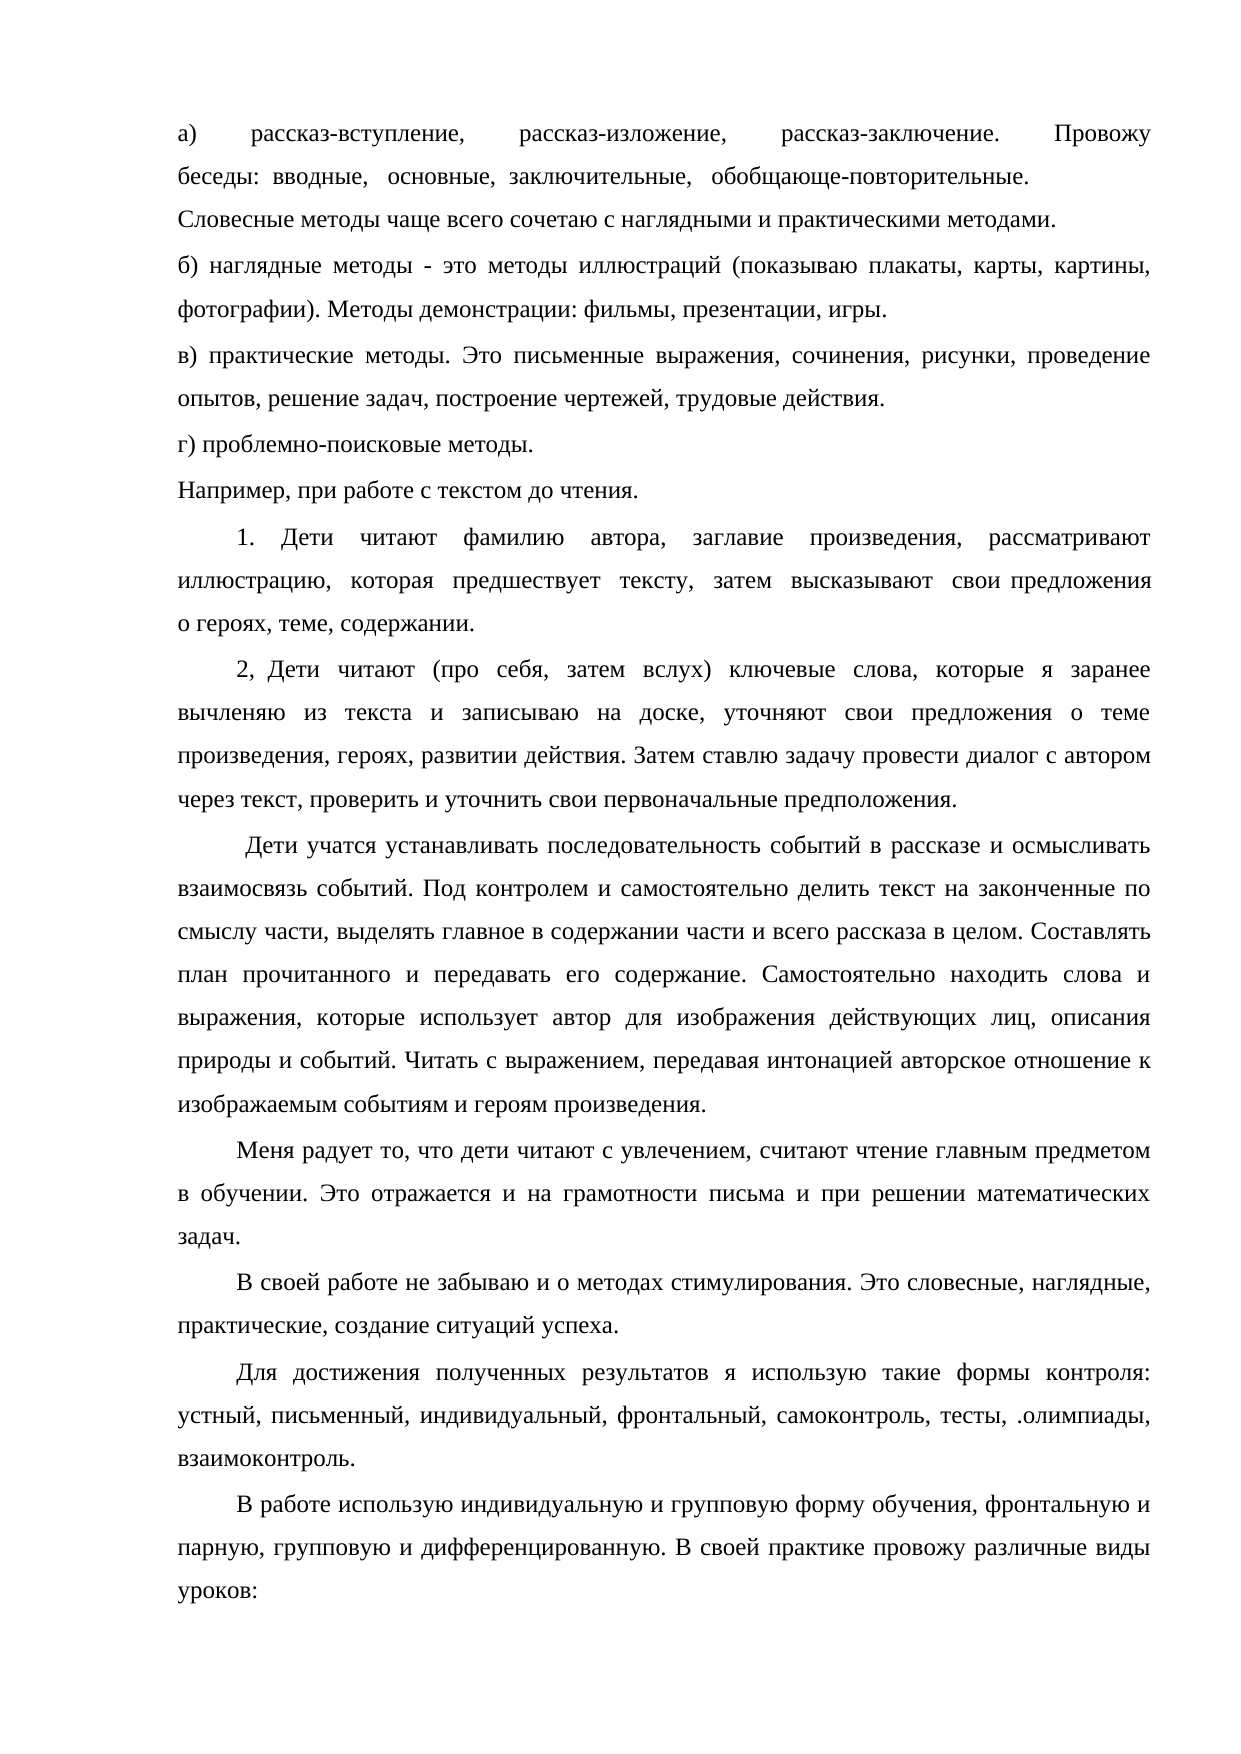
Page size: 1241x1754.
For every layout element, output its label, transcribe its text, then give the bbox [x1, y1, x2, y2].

text Дети учатся устанавливать последовательность событий в рассказе и осмысливать взаимосвязь событий. Под контролем и самостоятельно делить текст на законченные по смыслу части, выделять главное в содержании части и всего рассказа в целом. Составлять план прочитанного и передавать его содержание. Самостоятельно находить слова и выражения, которые использует автор для изображения действующих лиц, описания природы и событий. Читать с выражением, передавая интонацией авторское отношение к изображаемым событиям и героям произведения. [177, 830, 1152, 1117]
text Меня радует то, что дети читают с увлечением, считают чтение главным предметом в обучении. Это отражается и на грамотности письма и при решении математических задач. [177, 1135, 1152, 1250]
text Для достижения полученных результатов я использую такие формы контроля: устный, письменный, индивидуальный, фронтальный, самоконтроль, тесты, .олимпиады, взаимоконтроль. [177, 1357, 1152, 1472]
text в) практические методы. Это письменные выражения, сочинения, рисунки, проведение опытов, решение задач, построение чертежей, трудовые действия. [177, 340, 1152, 412]
text В работе использую индивидуальную и групповую форму обучения, фронтальную и парную, групповую и дифференцированную. В своей практике провожу различные виды уроков: [177, 1489, 1152, 1604]
text 1. Дети читают фамилию автора, заглавие произведения, рассматривают иллюстрацию, которая предшествует тексту, затем высказывают свои предложения о героях, теме, содержании. [177, 522, 1152, 637]
text а) рассказ-вступление, рассказ-изложение, рассказ-заключение. Провожу беседы: вводные, основные, заключительные, обобщающе-повторительные. Словесные методы чаще всего сочетаю с наглядными и практическими методами. [177, 118, 1152, 233]
text Например, при работе с текстом до чтения. [177, 476, 1152, 504]
text б) наглядные методы - это методы иллюстраций (показываю плакаты, карты, картины, фотографии). Методы демонстрации: фильмы, презентации, игры. [177, 251, 1152, 322]
text г) проблемно-поисковые методы. [177, 429, 1152, 458]
text 2, Дети читают (про себя, затем вслух) ключевые слова, которые я заранее вычленяю из текста и записываю на доске, уточняют свои предложения о теме произведения, героях, развитии действия. Затем ставлю задачу провести диалог с автором через текст, проверить и уточнить свои первоначальные предположения. [177, 654, 1152, 812]
text В своей работе не забываю и о методах стимулирования. Это словесные, наглядные, практические, создание ситуаций успеха. [177, 1267, 1152, 1339]
